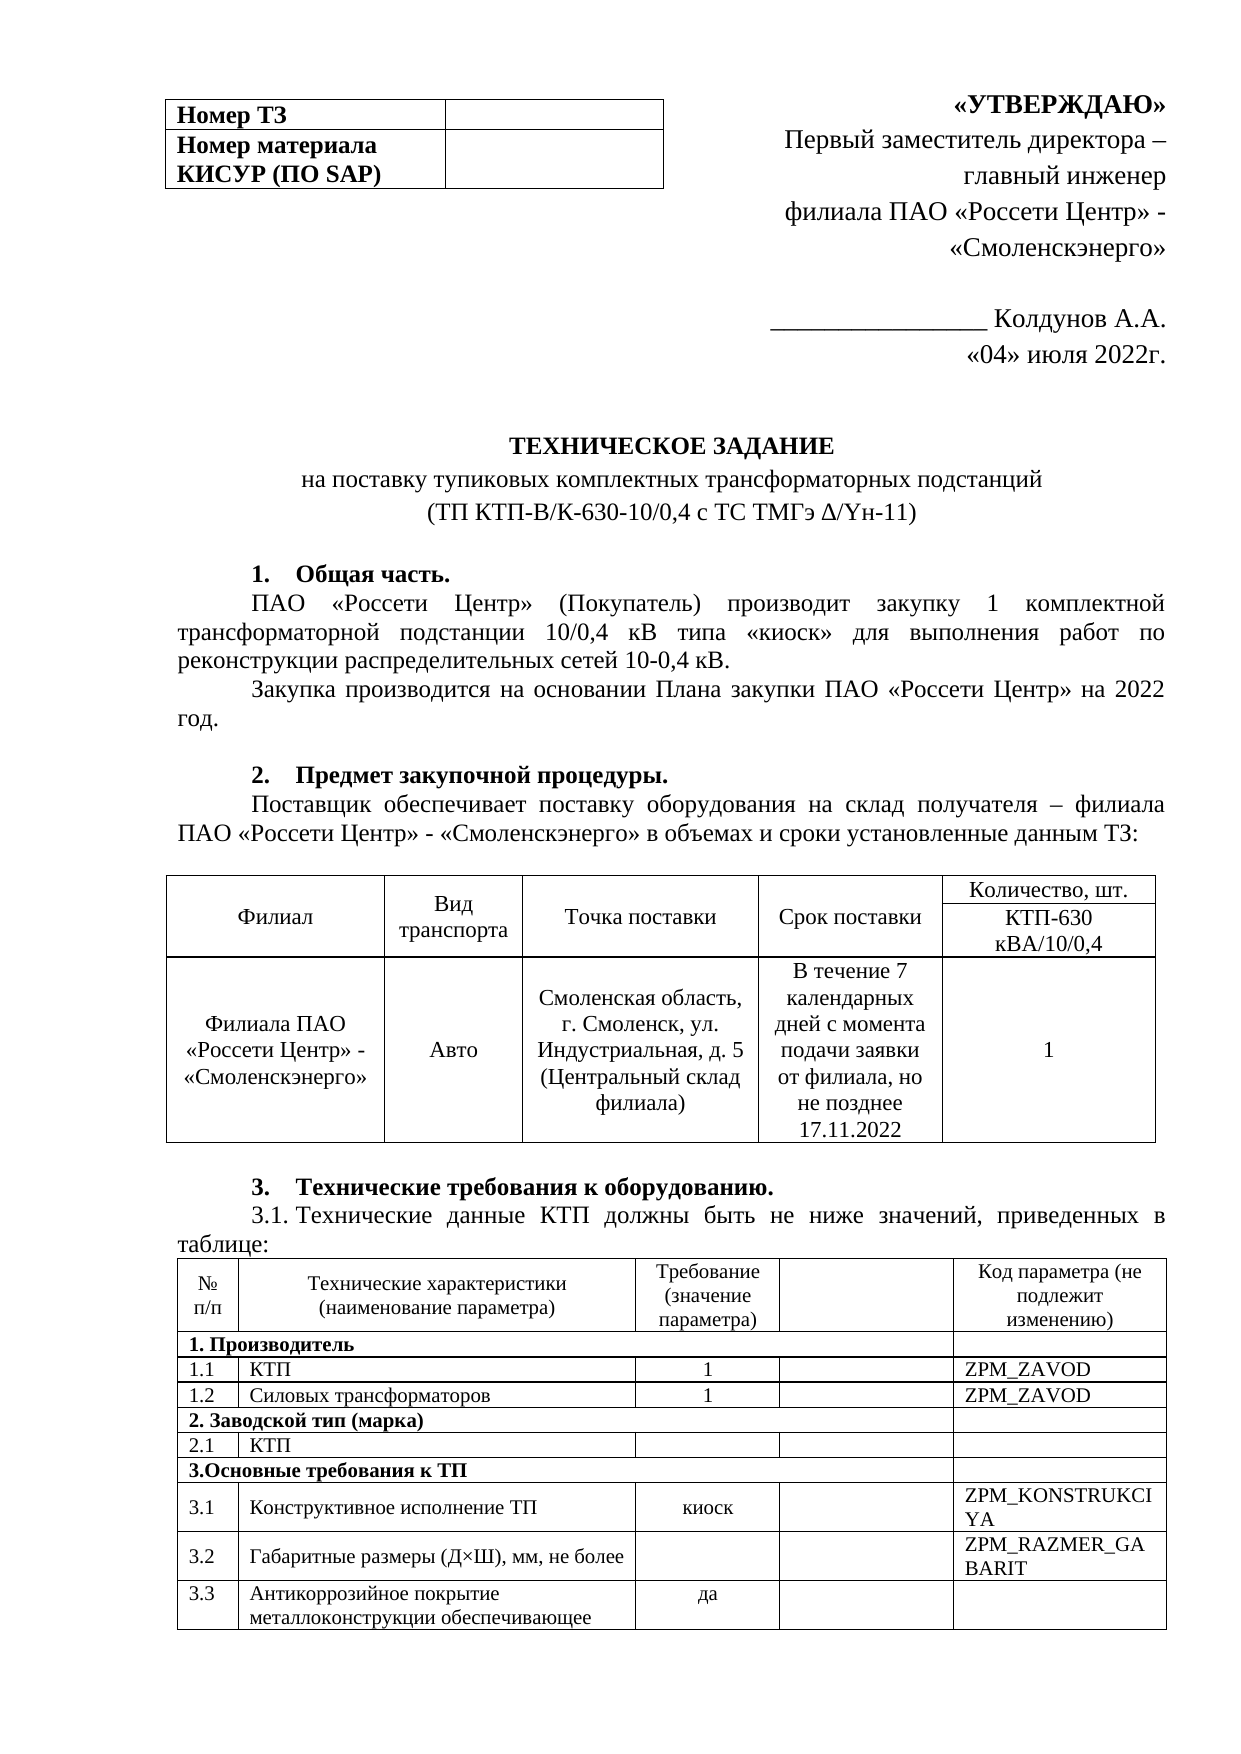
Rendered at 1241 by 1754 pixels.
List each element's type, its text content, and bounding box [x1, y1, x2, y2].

table_cell 1 [943, 958, 1155, 1142]
list Общая часть. [177, 559, 1166, 588]
table_cell [780, 1383, 953, 1407]
table_header Филиал [167, 876, 384, 956]
text «04» июля 2022г. [177, 338, 1166, 369]
table_header № п/п [178, 1259, 238, 1331]
table_cell КТП-630 кВА/10/0,4 [943, 904, 1155, 956]
text «УТВЕРЖДАЮ» [177, 88, 1166, 119]
table_cell В течение 7 календарных дней с момента подачи заявки от филиала, но не позднее 17.11.2022 [759, 958, 942, 1142]
table_cell 1. Производитель [178, 1332, 953, 1356]
table_cell [446, 130, 663, 187]
text главный инженер [177, 159, 1166, 191]
text «Смоленскэнерго» [177, 231, 1166, 262]
table_cell киоск [636, 1483, 779, 1531]
table_cell [178, 1383, 238, 1407]
table_cell [954, 1581, 1166, 1629]
table_cell [954, 1408, 1166, 1432]
table_cell [636, 1433, 779, 1457]
text ПАО «Россети Центр» (Покупатель) производит закупку 1 комплектной трансформаторной подстанции 10/0,4 кВ типа «киоск» для выполнения работ по реконструкции распределительных сетей 10-0,4 кВ. [177, 588, 1166, 674]
text филиала ПАО «Россети Центр» - [177, 195, 1166, 226]
table_cell 1 [636, 1358, 779, 1381]
text Закупка производится на основании Плана закупки ПАО «Россети Центр» на 2022 год. [177, 674, 1166, 732]
table_cell Силовых трансформаторов [239, 1383, 635, 1407]
table_header Количество, шт. [943, 876, 1155, 903]
table_cell [636, 1532, 779, 1580]
table_cell 3.Основные требования к ТП [178, 1458, 953, 1482]
list Технические требования к оборудованию. [177, 1172, 1166, 1201]
table_cell [178, 1433, 238, 1457]
table_cell 2. Заводской тип (марка) [178, 1408, 953, 1432]
text Поставщик обеспечивает поставку оборудования на склад получателя – филиала ПАО «Россети Центр» - «Смоленскэнерго» в объемах и сроки установленные данным ТЗ: [177, 789, 1166, 847]
text (ТП КТП-В/К-630-10/0,4 с ТС ТМГэ ∆/Yн-11) [177, 497, 1166, 526]
table_header [780, 1259, 953, 1331]
table_cell да [636, 1581, 779, 1629]
table_cell [954, 1332, 1166, 1356]
table_cell Конструктивное исполнение ТП [239, 1483, 635, 1531]
list Технические данные КТП должны быть не ниже значений, приведенных в таблице: [177, 1201, 1166, 1258]
table_cell Филиала ПАО «Россети Центр» - «Смоленскэнерго» [167, 958, 384, 1142]
table_cell КТП [239, 1358, 635, 1381]
table_cell [954, 1433, 1166, 1457]
table_header Код параметра (не подлежит изменению) [954, 1259, 1166, 1331]
table_cell Номер материала КИСУР (ПО SAP) [166, 130, 445, 187]
table_cell [780, 1581, 953, 1629]
table_header [446, 100, 663, 129]
table_cell КТП [239, 1433, 635, 1457]
list Предмет закупочной процедуры. [177, 760, 1166, 789]
table_cell Смоленская область, г. Смоленск, ул. Индустриальная, д. 5 (Центральный склад филиала) [523, 958, 758, 1142]
table_cell Габаритные размеры (Д×Ш), мм, не более [239, 1532, 635, 1580]
table_cell ZPM_ZAVOD [954, 1358, 1166, 1381]
table_cell [780, 1358, 953, 1381]
text ТЕХНИЧЕСКОЕ ЗАДАНИЕ [177, 431, 1166, 460]
table_header Технические характеристики (наименование параметра) [239, 1259, 635, 1331]
table_cell [178, 1358, 238, 1381]
table_cell ZPM_KONSTRUKCIYA [954, 1483, 1166, 1531]
table_cell [780, 1433, 953, 1457]
table_cell [178, 1483, 238, 1531]
table_cell ZPM_ZAVOD [954, 1383, 1166, 1407]
table_header Требование (значение параметра) [636, 1259, 779, 1331]
table_cell [178, 1581, 238, 1629]
table_header Номер ТЗ [166, 100, 445, 129]
table_cell [954, 1458, 1166, 1482]
table_cell 1 [636, 1383, 779, 1407]
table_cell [239, 1581, 635, 1629]
text ________________ Колдунов А.А. [177, 302, 1166, 333]
table_cell Авто [385, 958, 522, 1142]
table_cell ZPM_RAZMER_GABARIT [954, 1532, 1166, 1580]
table_header Вид транспорта [385, 876, 522, 956]
table_cell [178, 1532, 238, 1580]
table_header Точка поставки [523, 876, 758, 956]
text на поставку тупиковых комплектных трансформаторных подстанций [177, 464, 1166, 493]
table_cell [780, 1483, 953, 1531]
table_cell [780, 1532, 953, 1580]
table_header Срок поставки [759, 876, 942, 956]
text Первый заместитель директора – [664, 124, 1166, 155]
